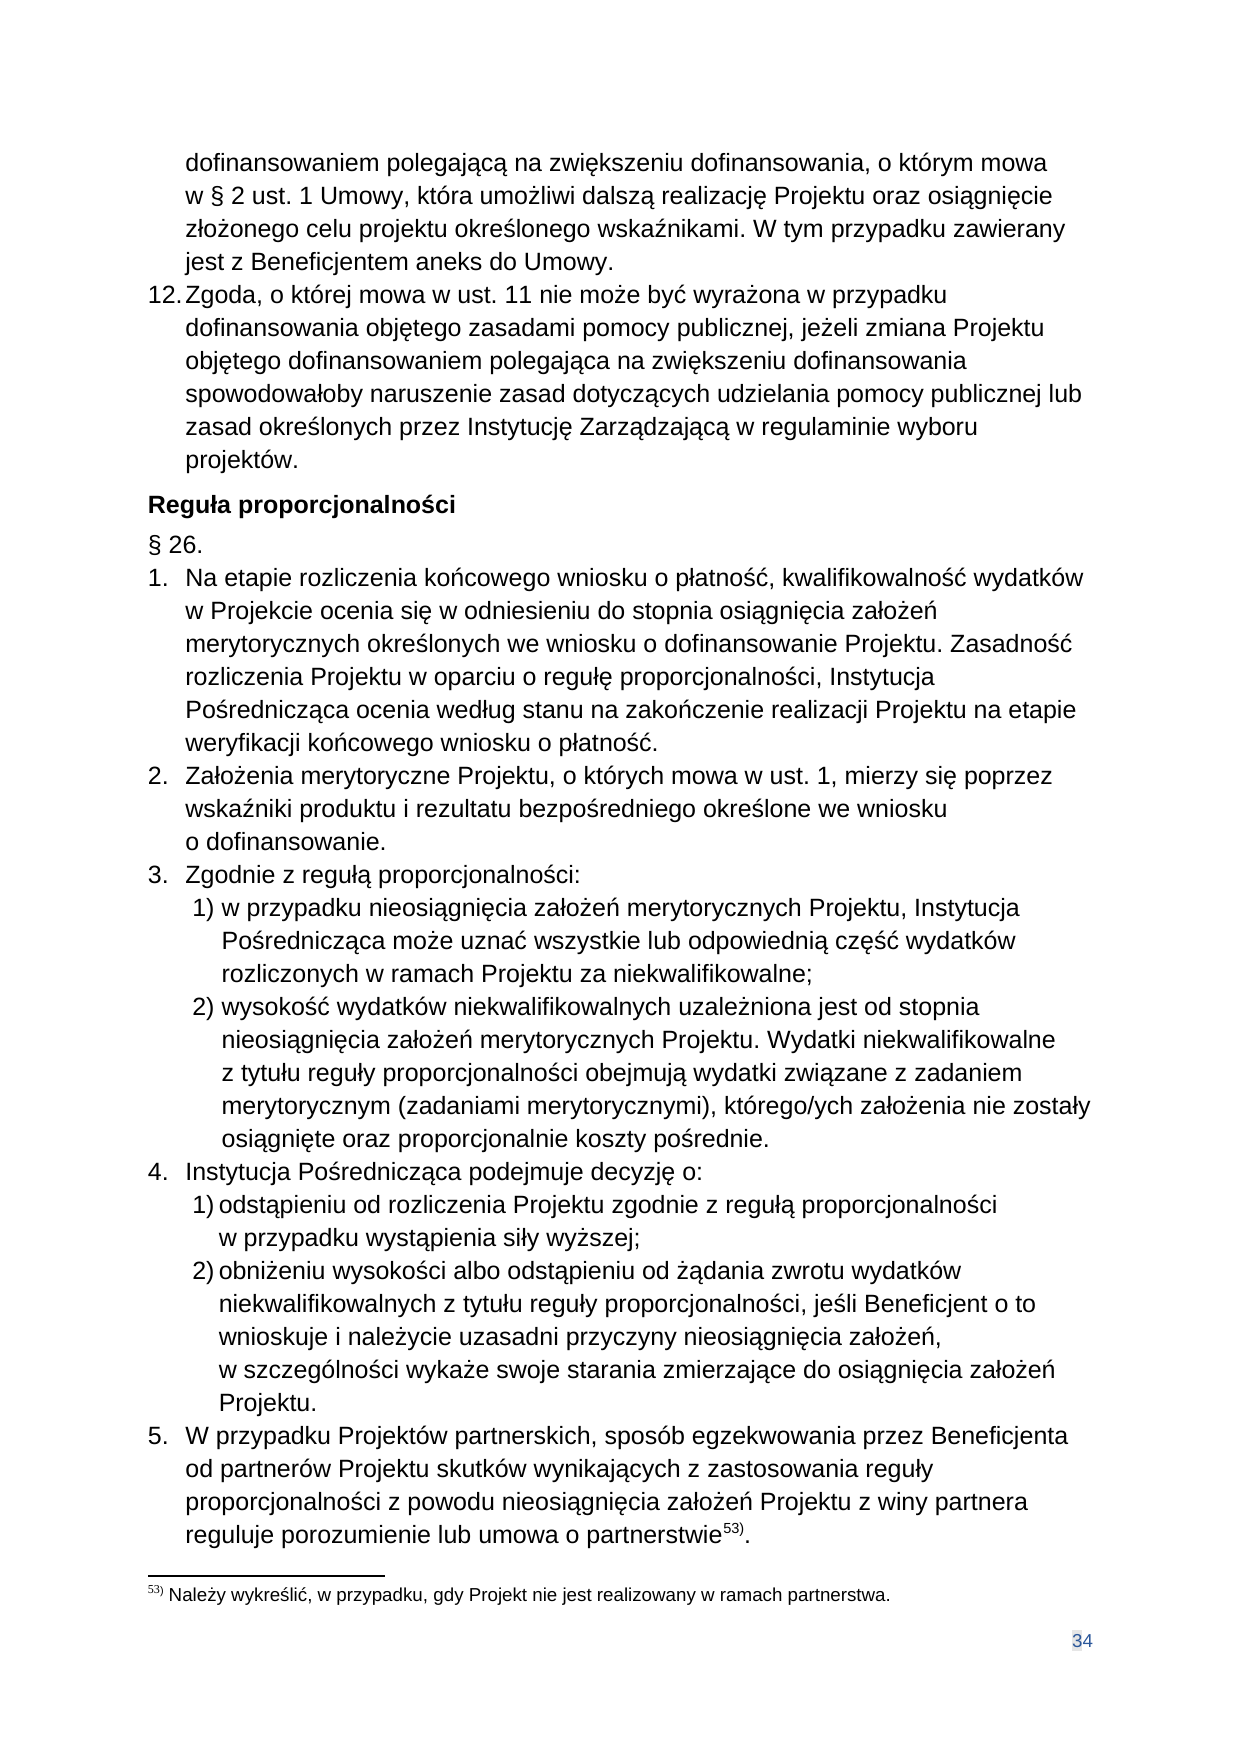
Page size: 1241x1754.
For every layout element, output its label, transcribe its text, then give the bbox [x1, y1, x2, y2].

list w przypadku nieosiągnięcia założeń merytorycznych Projektu, Instytucja Pośrednicząca może uznać wszystkie lub odpowiednią część wydatków rozliczonych w ramach Projektu za niekwalifikowalne; [192, 893, 1093, 988]
list Instytucja Pośrednicząca podejmuje decyzję o: [148, 1157, 1093, 1186]
list Zgodnie z regułą proporcjonalności: [148, 860, 1093, 888]
list odstąpieniu od rozliczenia Projektu zgodnie z regułą proporcjonalności w przypadku wystąpienia siły wyższej; [192, 1190, 1093, 1252]
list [148, 148, 1093, 275]
list Założenia merytoryczne Projektu, o których mowa w ust. 1, mierzy się poprzez wskaźniki produktu i rezultatu bezpośredniego określone we wniosku o dofinansowanie. [148, 761, 1093, 856]
list wysokość wydatków niekwalifikowalnych uzależniona jest od stopnia nieosiągnięcia założeń merytorycznych Projektu. Wydatki niekwalifikowalne z tytułu reguły proporcjonalności obejmują wydatki związane z zadaniem merytorycznym (zadaniami merytorycznymi), którego/ych założenia nie zostały osiągnięte oraz proporcjonalnie koszty pośrednie. [192, 992, 1093, 1153]
list Zgoda, o której mowa w ust. 11 nie może być wyrażona w przypadku dofinansowania objętego zasadami pomocy publicznej, jeżeli zmiana Projektu objętego dofinansowaniem polegająca na zwiększeniu dofinansowania spowodowałoby naruszenie zasad dotyczących udzielania pomocy publicznej lub zasad określonych przez Instytucję Zarządzającą w regulaminie wyboru projektów. [148, 280, 1093, 473]
list obniżeniu wysokości albo odstąpieniu od żądania zwrotu wydatków niekwalifikowalnych z tytułu reguły proporcjonalności, jeśli Beneficjent o to wnioskuje i należycie uzasadni przyczyny nieosiągnięcia założeń, w szczególności wykaże swoje starania zmierzające do osiągnięcia założeń Projektu. [192, 1256, 1093, 1417]
list W przypadku Projektów partnerskich, sposób egzekwowania przez Beneficjenta od partnerów Projektu skutków wynikających z zastosowania reguły proporcjonalności z powodu nieosiągnięcia założeń Projektu z winy partnera reguluje porozumienie lub umowa o partnerstwie). [148, 1421, 1093, 1549]
list Na etapie rozliczenia końcowego wniosku o płatność, kwalifikowalność wydatków w Projekcie ocenia się w odniesieniu do stopnia osiągnięcia założeń merytorycznych określonych we wniosku o dofinansowanie Projektu. Zasadność rozliczenia Projektu w oparciu o regułę proporcjonalności, Instytucja Pośrednicząca ocenia według stanu na zakończenie realizacji Projektu na etapie weryfikacji końcowego wniosku o płatność. [148, 563, 1093, 756]
subtitle § 26. [148, 529, 1093, 558]
subtitle Reguła proporcjonalności [148, 490, 1093, 519]
